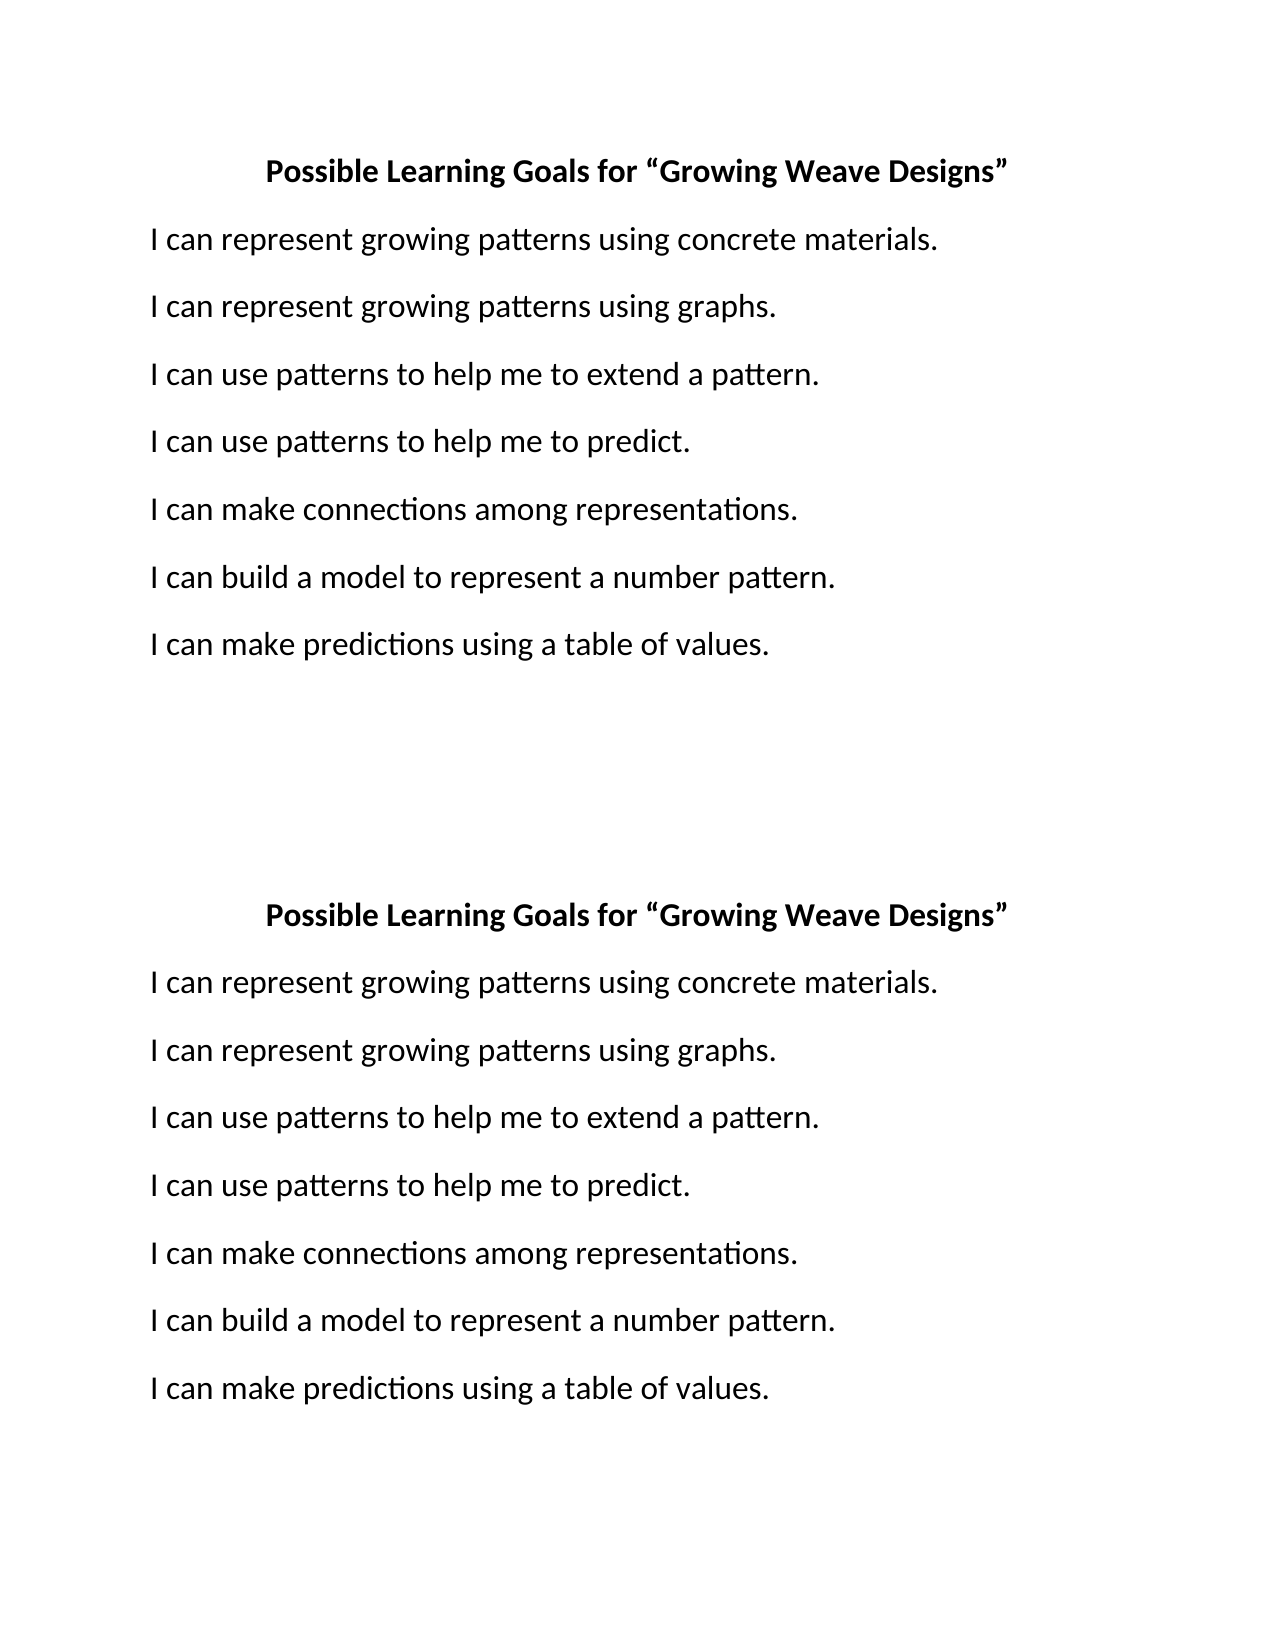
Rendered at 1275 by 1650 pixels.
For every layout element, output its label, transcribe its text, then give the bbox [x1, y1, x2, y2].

text I can make predictions using a table of values. [150, 623, 1125, 664]
text Possible Learning Goals for “Growing Weave Designs” [150, 150, 1125, 191]
text I can make predictions using a table of values. [150, 1367, 1125, 1408]
text I can represent growing patterns using graphs. [150, 285, 1125, 326]
text I can use patterns to help me to predict. [150, 420, 1125, 461]
text I can represent growing patterns using graphs. [150, 1029, 1125, 1069]
text I can build a model to represent a number pattern. [150, 556, 1125, 596]
text I can make connections among representations. [150, 488, 1125, 529]
text I can make connections among representations. [150, 1232, 1125, 1272]
text I can use patterns to help me to extend a pattern. [150, 1096, 1125, 1137]
text I can represent growing patterns using concrete materials. [150, 218, 1125, 258]
text I can use patterns to help me to predict. [150, 1164, 1125, 1205]
text I can represent growing patterns using concrete materials. [150, 961, 1125, 1002]
text I can build a model to represent a number pattern. [150, 1299, 1125, 1340]
text Possible Learning Goals for “Growing Weave Designs” [150, 894, 1125, 934]
text I can use patterns to help me to extend a pattern. [150, 353, 1125, 393]
